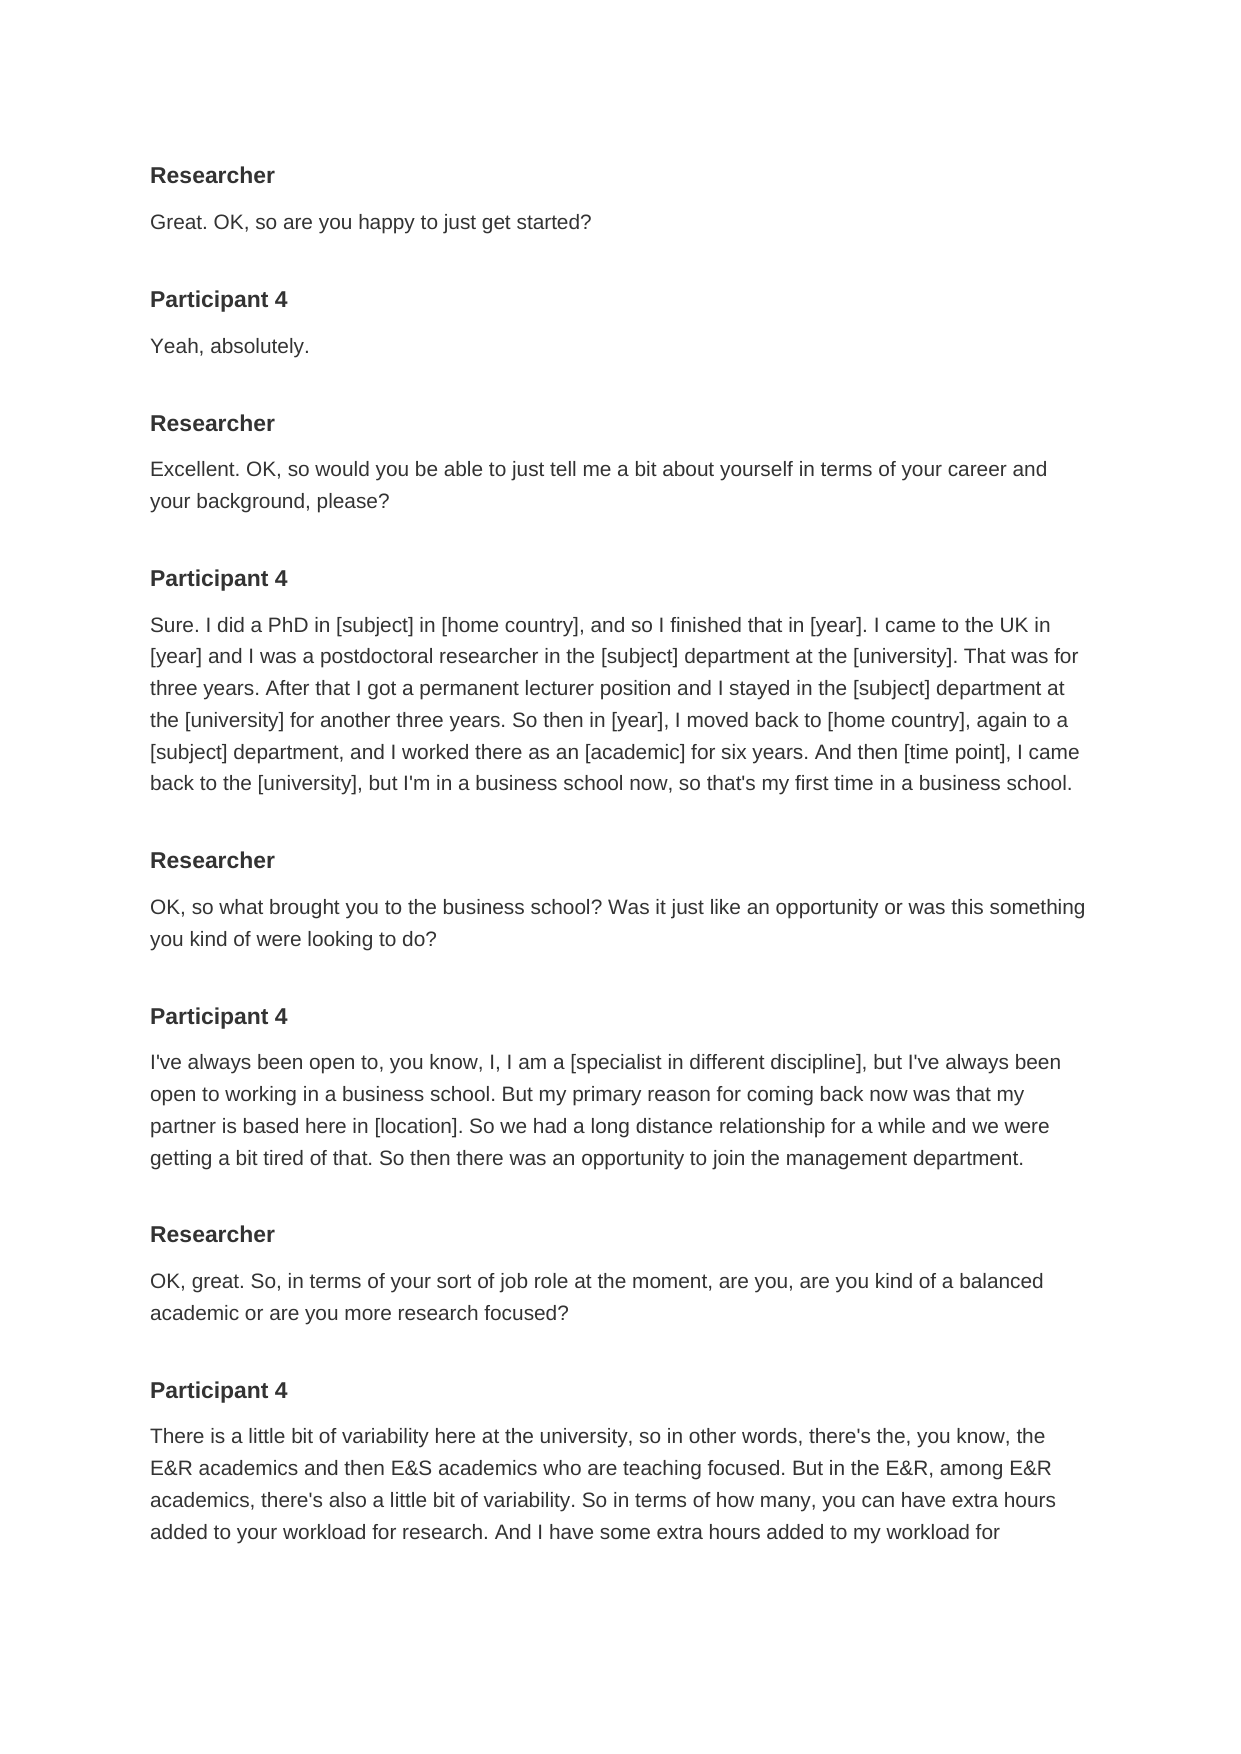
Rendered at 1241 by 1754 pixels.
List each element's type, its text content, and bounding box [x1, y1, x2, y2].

text Yeah, absolutely. [150, 333, 1090, 357]
subtitle Participant 4 [150, 1003, 1090, 1029]
subtitle Researcher [150, 162, 1090, 189]
subtitle Participant 4 [150, 1377, 1090, 1403]
text OK, so what brought you to the business school? Was it just like an opportunity or was this something you kind of were looking to do? [150, 895, 1090, 951]
subtitle Participant 4 [150, 565, 1090, 591]
text Excellent. OK, so would you be able to just tell me a bit about yourself in terms of your career and your background, please? [150, 457, 1090, 513]
subtitle Researcher [150, 847, 1090, 874]
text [150, 1424, 1090, 1543]
text OK, great. So, in terms of your sort of job role at the moment, are you, are you kind of a balanced academic or are you more research focused? [150, 1269, 1090, 1325]
text I've always been open to, you know, I, I am a [specialist in different discipline], but I've always been open to working in a business school. But my primary reason for coming back now was that my partner is based here in [location]. So we had a long distance relationship for a while and we were getting a bit tired of that. So then there was an opportunity to join the management department. [150, 1050, 1090, 1169]
subtitle Participant 4 [150, 286, 1090, 312]
text Sure. I did a PhD in [subject] in [home country], and so I finished that in [year]. I came to the UK in [year] and I was a postdoctoral researcher in the [subject] department at the [university]. That was for three years. After that I got a permanent lecturer position and I stayed in the [subject] department at the [university] for another three years. So then in [year], I moved back to [home country], again to a [subject] department, and I worked there as an [academic] for six years. And then [time point], I came back to the [university], but I'm in a business school now, so that's my first time in a business school. [150, 612, 1090, 795]
subtitle Researcher [150, 1221, 1090, 1248]
subtitle Researcher [150, 409, 1090, 436]
text Great. OK, so are you happy to just get started? [150, 210, 1090, 234]
